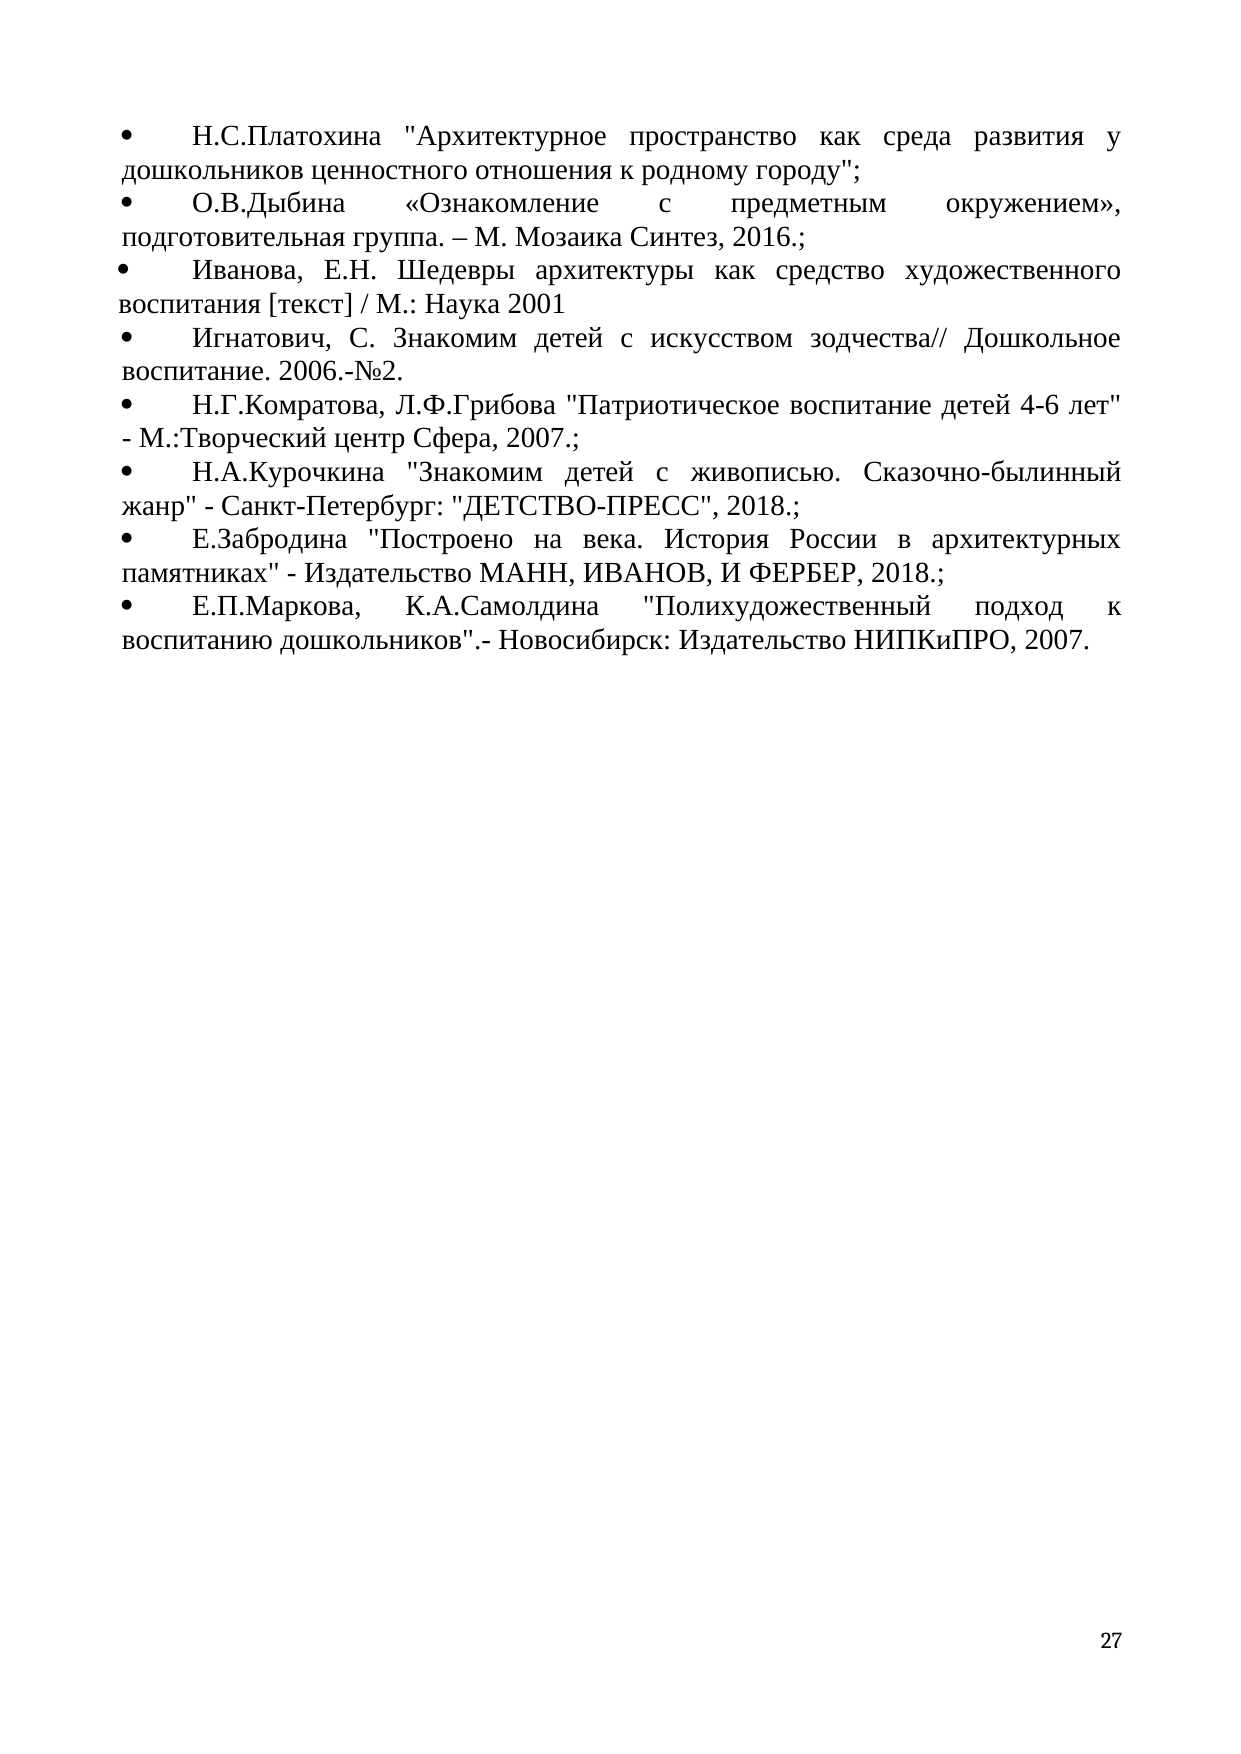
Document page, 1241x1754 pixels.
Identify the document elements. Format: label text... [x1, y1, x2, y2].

list Е.П.Маркова, К.А.Самолдина "Полихудожественный подход к воспитанию дошкольников".- Новосибирск: Издательство НИПКиПРО, 2007. [122, 588, 1122, 656]
list Е.Забродина "Построено на века. История России в архитектурных памятниках" - Издательство МАНН, ИВАНОВ, И ФЕРБЕР, 2018.; [122, 521, 1122, 588]
list О.В.Дыбина «Ознакомление с предметным окружением», подготовительная группа. – М. Мозаика Синтез, 2016.; [122, 185, 1122, 252]
list Игнатович, С. Знакомим детей с искусством зодчества// Дошкольное воспитание. 2006.-№2. [122, 320, 1122, 387]
list Н.А.Курочкина "Знакомим детей с живописью. Сказочно-былинный жанр" - Санкт-Петербург: "ДЕТСТВО-ПРЕСС", 2018.; [122, 454, 1122, 521]
list Н.Г.Комратова, Л.Ф.Грибова "Патриотическое воспитание детей 4-6 лет" - М.:Творческий центр Сфера, 2007.; [122, 387, 1122, 454]
list Н.С.Платохина "Архитектурное пространство как среда развития у дошкольников ценностного отношения к родному городу"; [122, 118, 1122, 185]
list Иванова, Е.Н. Шедевры архитектуры как средство художественного воспитания [текст] / М.: Наука 2001 [118, 252, 1122, 320]
